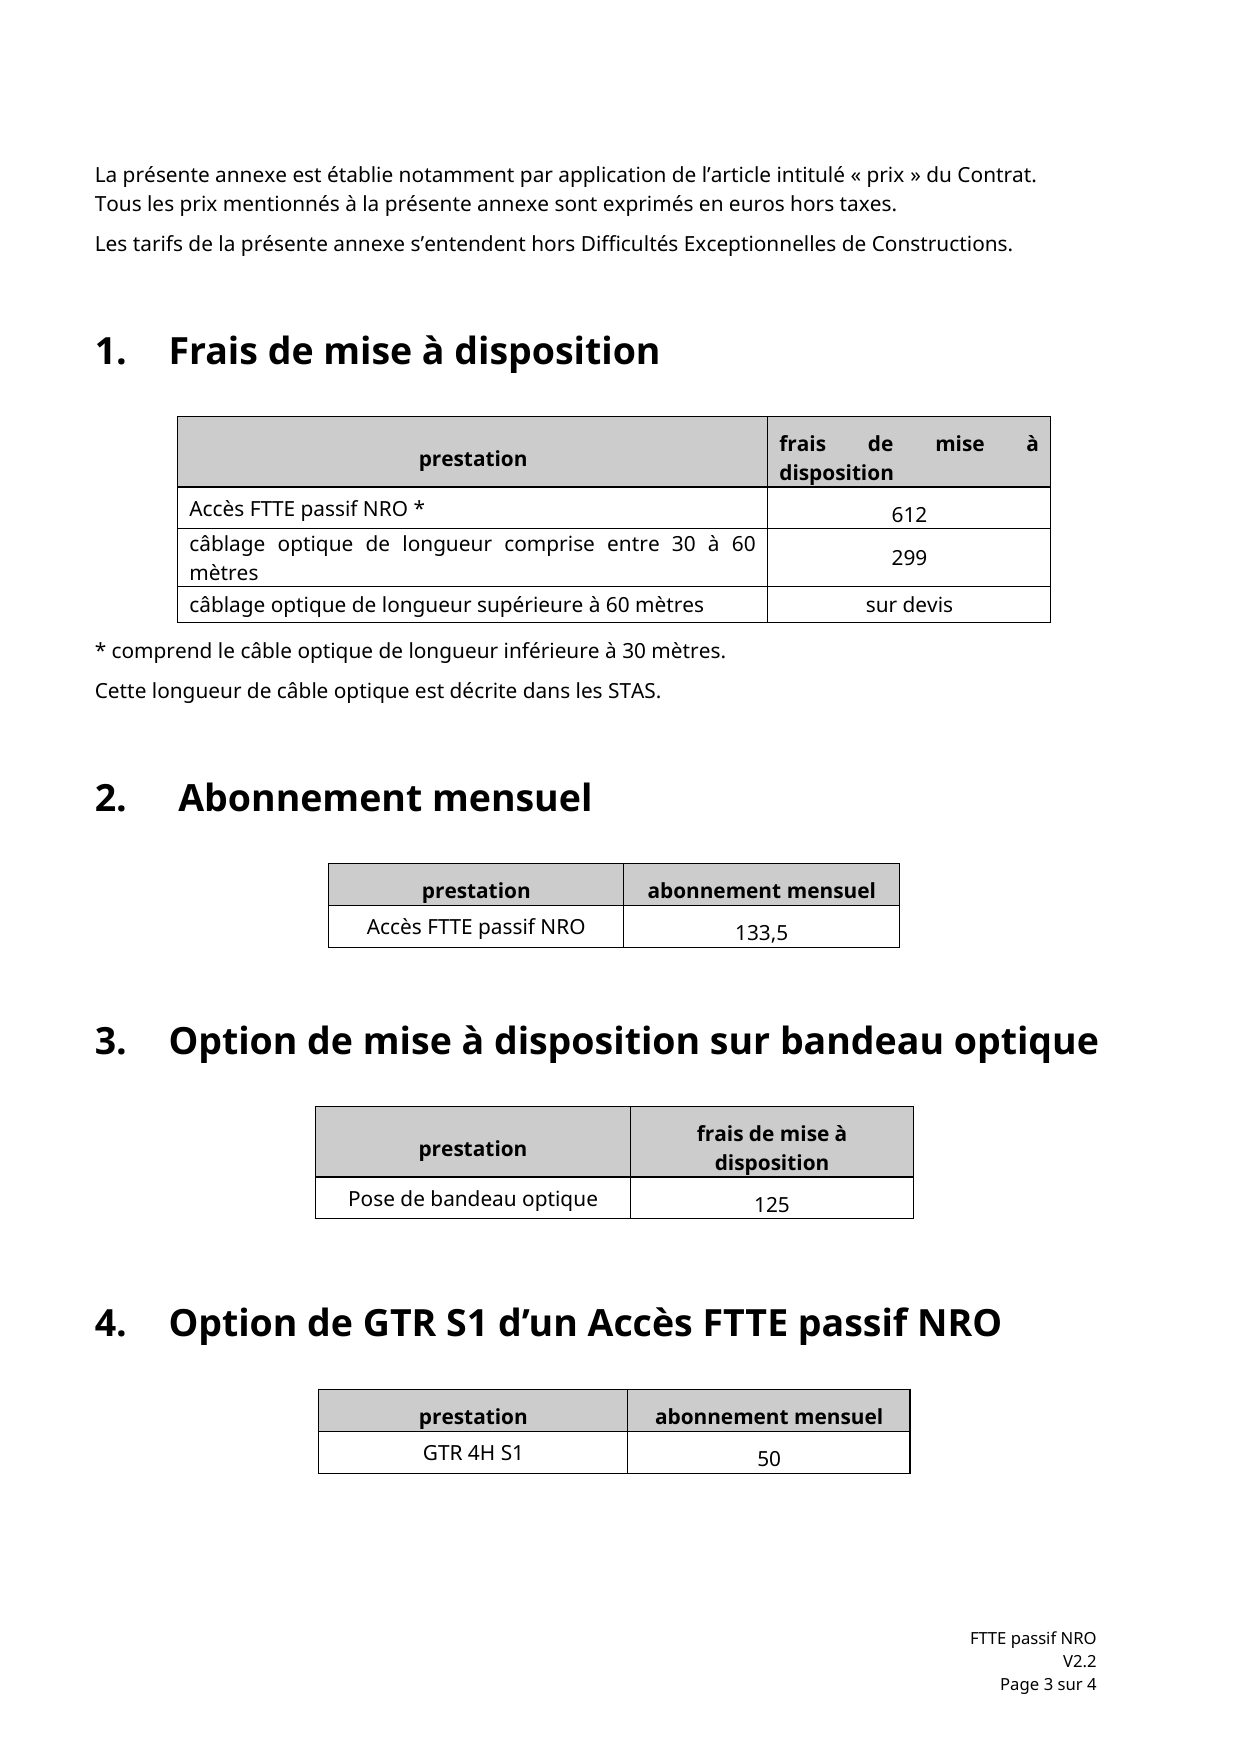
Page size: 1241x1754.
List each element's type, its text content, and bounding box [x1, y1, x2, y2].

table_header prestation [316, 1107, 630, 1176]
table_cell Accès FTTE passif NRO [329, 906, 623, 947]
text Cette longueur de câble optique est décrite dans les STAS. [94, 677, 1134, 705]
table_header prestation [329, 864, 623, 905]
table_header frais de mise à disposition [631, 1107, 913, 1176]
text La présente annexe est établie notamment par application de l’article intitulé « prix » du Contrat. [94, 160, 1134, 189]
subtitle Option de GTR S1 d’un Accès FTTE passif NRO [94, 1297, 1134, 1348]
table_cell câblage optique de longueur comprise entre 30 à 60 mètres [178, 529, 767, 586]
table_cell câblage optique de longueur supérieure à 60 mètres [178, 587, 767, 622]
text * comprend le câble optique de longueur inférieure à 30 mètres. [94, 636, 1134, 664]
table_cell sur devis [768, 587, 1050, 622]
table_header abonnement mensuel [628, 1390, 909, 1431]
table_cell GTR 4H S1 [319, 1432, 627, 1472]
text Les tarifs de la présente annexe s’entendent hors Difficultés Exceptionnelles de Constructions. [94, 229, 1134, 258]
table_header prestation [319, 1390, 627, 1431]
subtitle Frais de mise à disposition [94, 324, 1134, 375]
text Tous les prix mentionnés à la présente annexe sont exprimés en euros hors taxes. [94, 189, 1134, 217]
subtitle Option de mise à disposition sur bandeau optique [94, 1014, 1134, 1065]
table_header abonnement mensuel [624, 864, 899, 905]
table_cell Pose de bandeau optique [316, 1178, 630, 1218]
subtitle Abonnement mensuel [94, 771, 1134, 822]
table_cell 612 [768, 488, 1050, 528]
table_cell 50 [628, 1432, 909, 1472]
table_header prestation [178, 417, 767, 486]
table_header frais de mise à disposition [768, 417, 1050, 486]
table_cell 299 [768, 529, 1050, 586]
table_cell 125 [631, 1178, 913, 1218]
table_cell 133,5 [624, 906, 899, 947]
table_cell Accès FTTE passif NRO * [178, 488, 767, 528]
